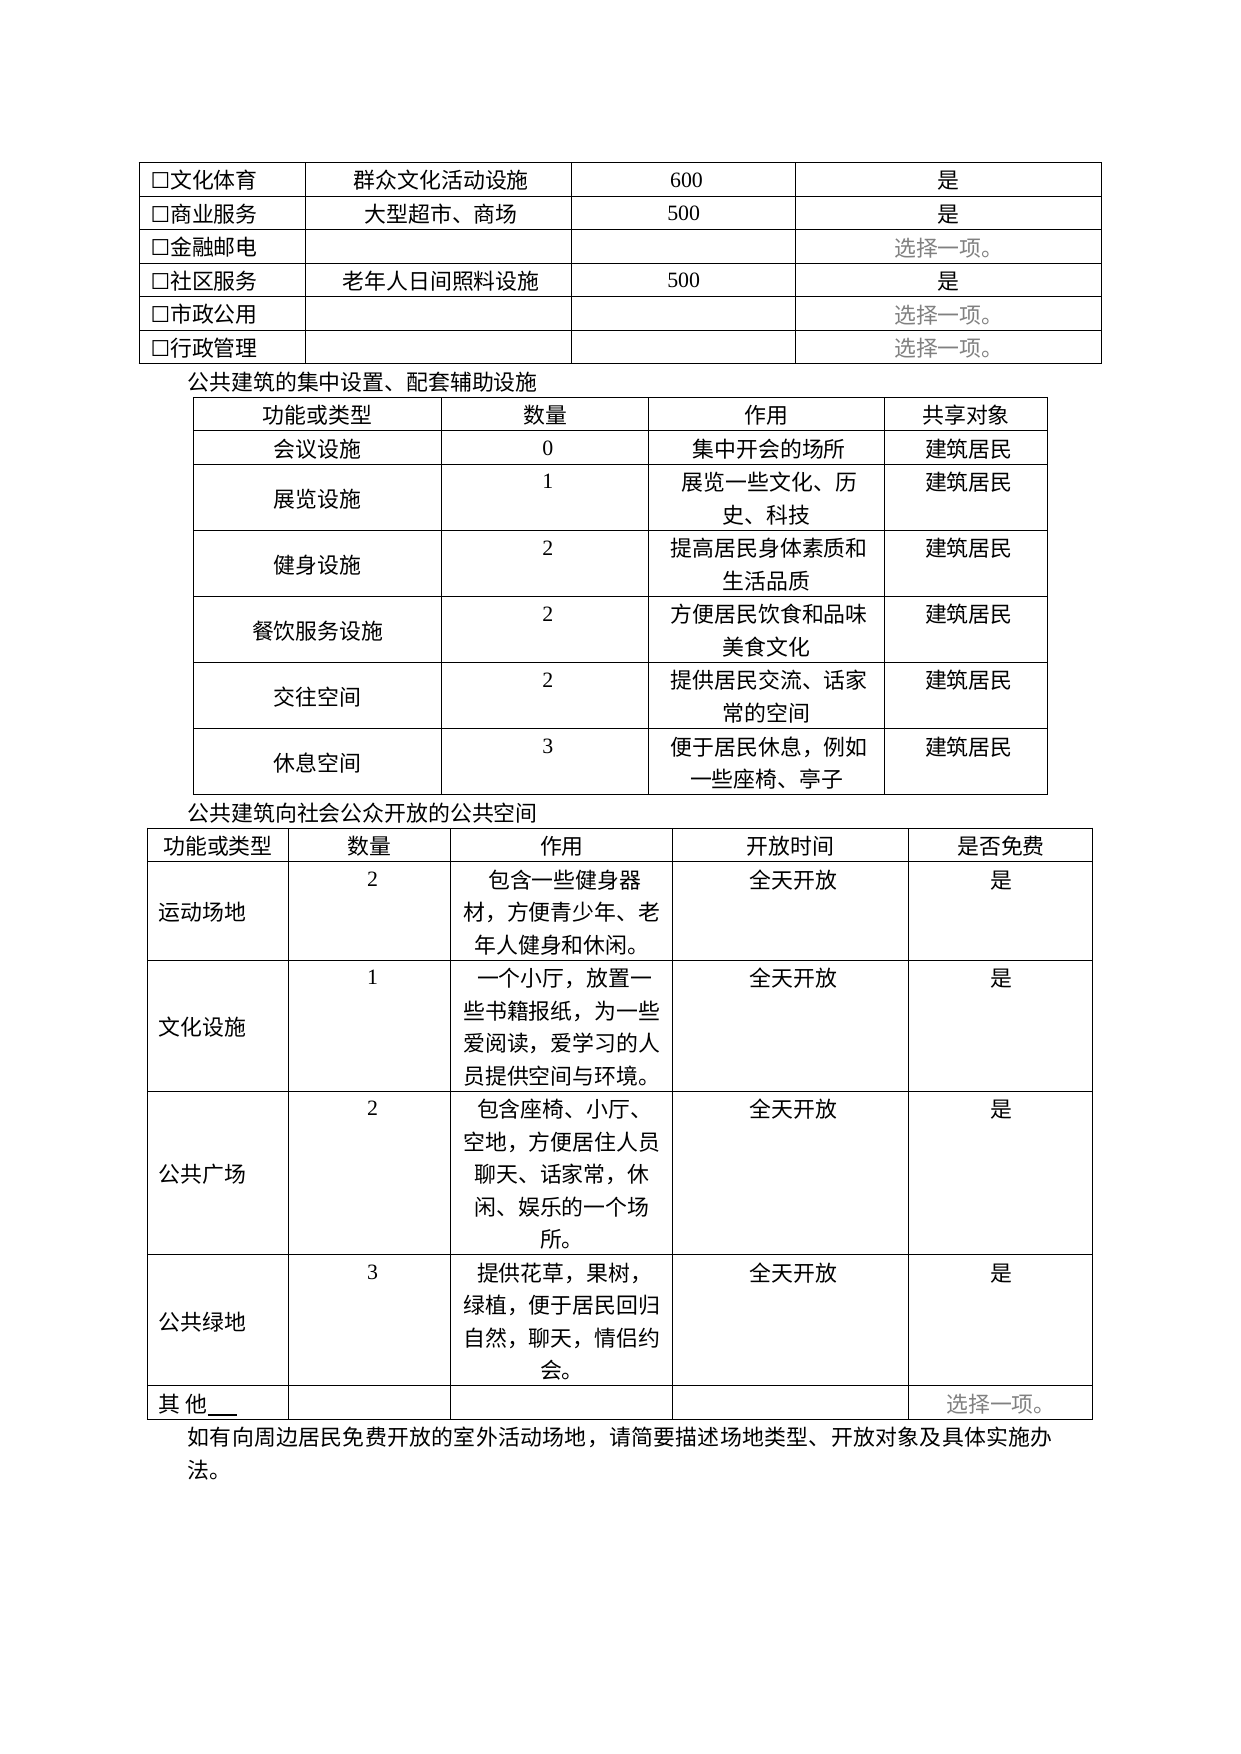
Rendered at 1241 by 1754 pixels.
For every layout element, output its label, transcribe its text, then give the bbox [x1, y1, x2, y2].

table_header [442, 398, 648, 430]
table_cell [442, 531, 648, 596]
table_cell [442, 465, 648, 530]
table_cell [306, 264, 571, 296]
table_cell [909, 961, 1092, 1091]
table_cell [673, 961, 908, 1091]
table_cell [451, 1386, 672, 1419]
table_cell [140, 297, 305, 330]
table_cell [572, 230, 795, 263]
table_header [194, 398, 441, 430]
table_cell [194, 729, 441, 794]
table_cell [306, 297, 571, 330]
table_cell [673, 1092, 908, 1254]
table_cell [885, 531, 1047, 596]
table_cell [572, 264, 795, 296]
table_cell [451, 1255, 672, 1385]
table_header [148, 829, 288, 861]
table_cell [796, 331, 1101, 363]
text 公共建筑向社会公众开放的公共空间 [187, 795, 1053, 828]
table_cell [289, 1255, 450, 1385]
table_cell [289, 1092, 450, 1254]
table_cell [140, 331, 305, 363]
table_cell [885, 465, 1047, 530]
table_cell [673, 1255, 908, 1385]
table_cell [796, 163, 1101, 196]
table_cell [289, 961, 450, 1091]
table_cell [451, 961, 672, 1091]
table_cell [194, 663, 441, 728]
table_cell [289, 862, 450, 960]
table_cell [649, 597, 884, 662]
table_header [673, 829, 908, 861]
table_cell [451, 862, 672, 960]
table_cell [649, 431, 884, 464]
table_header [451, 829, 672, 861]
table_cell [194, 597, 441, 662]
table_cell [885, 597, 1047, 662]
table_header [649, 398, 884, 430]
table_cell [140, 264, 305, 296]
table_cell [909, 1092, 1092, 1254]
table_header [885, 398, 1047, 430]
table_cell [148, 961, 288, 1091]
text 公共建筑的集中设置、配套辅助设施 [187, 364, 1053, 397]
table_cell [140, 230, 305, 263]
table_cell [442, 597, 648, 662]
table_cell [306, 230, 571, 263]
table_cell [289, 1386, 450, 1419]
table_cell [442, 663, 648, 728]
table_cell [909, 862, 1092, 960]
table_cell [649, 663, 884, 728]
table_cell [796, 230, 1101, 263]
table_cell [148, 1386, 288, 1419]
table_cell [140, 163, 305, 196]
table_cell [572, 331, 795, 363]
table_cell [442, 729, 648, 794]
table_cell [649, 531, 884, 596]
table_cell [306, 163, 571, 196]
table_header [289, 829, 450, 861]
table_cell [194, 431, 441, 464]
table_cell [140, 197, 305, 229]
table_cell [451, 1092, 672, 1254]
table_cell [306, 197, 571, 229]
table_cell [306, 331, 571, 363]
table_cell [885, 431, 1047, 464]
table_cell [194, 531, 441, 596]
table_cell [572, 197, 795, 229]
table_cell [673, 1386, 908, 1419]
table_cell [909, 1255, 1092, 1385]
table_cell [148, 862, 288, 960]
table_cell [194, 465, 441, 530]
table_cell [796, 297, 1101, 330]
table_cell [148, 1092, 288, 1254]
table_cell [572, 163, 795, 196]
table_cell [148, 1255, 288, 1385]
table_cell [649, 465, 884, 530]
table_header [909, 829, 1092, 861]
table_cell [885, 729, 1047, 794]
text 如有向周边居民免费开放的室外活动场地，请简要描述场地类型、开放对象及具体实施办法。 [187, 1420, 1053, 1485]
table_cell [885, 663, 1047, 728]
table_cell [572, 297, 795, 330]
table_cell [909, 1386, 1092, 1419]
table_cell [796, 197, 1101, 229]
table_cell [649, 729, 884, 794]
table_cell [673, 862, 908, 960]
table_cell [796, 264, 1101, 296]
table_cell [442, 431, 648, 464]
